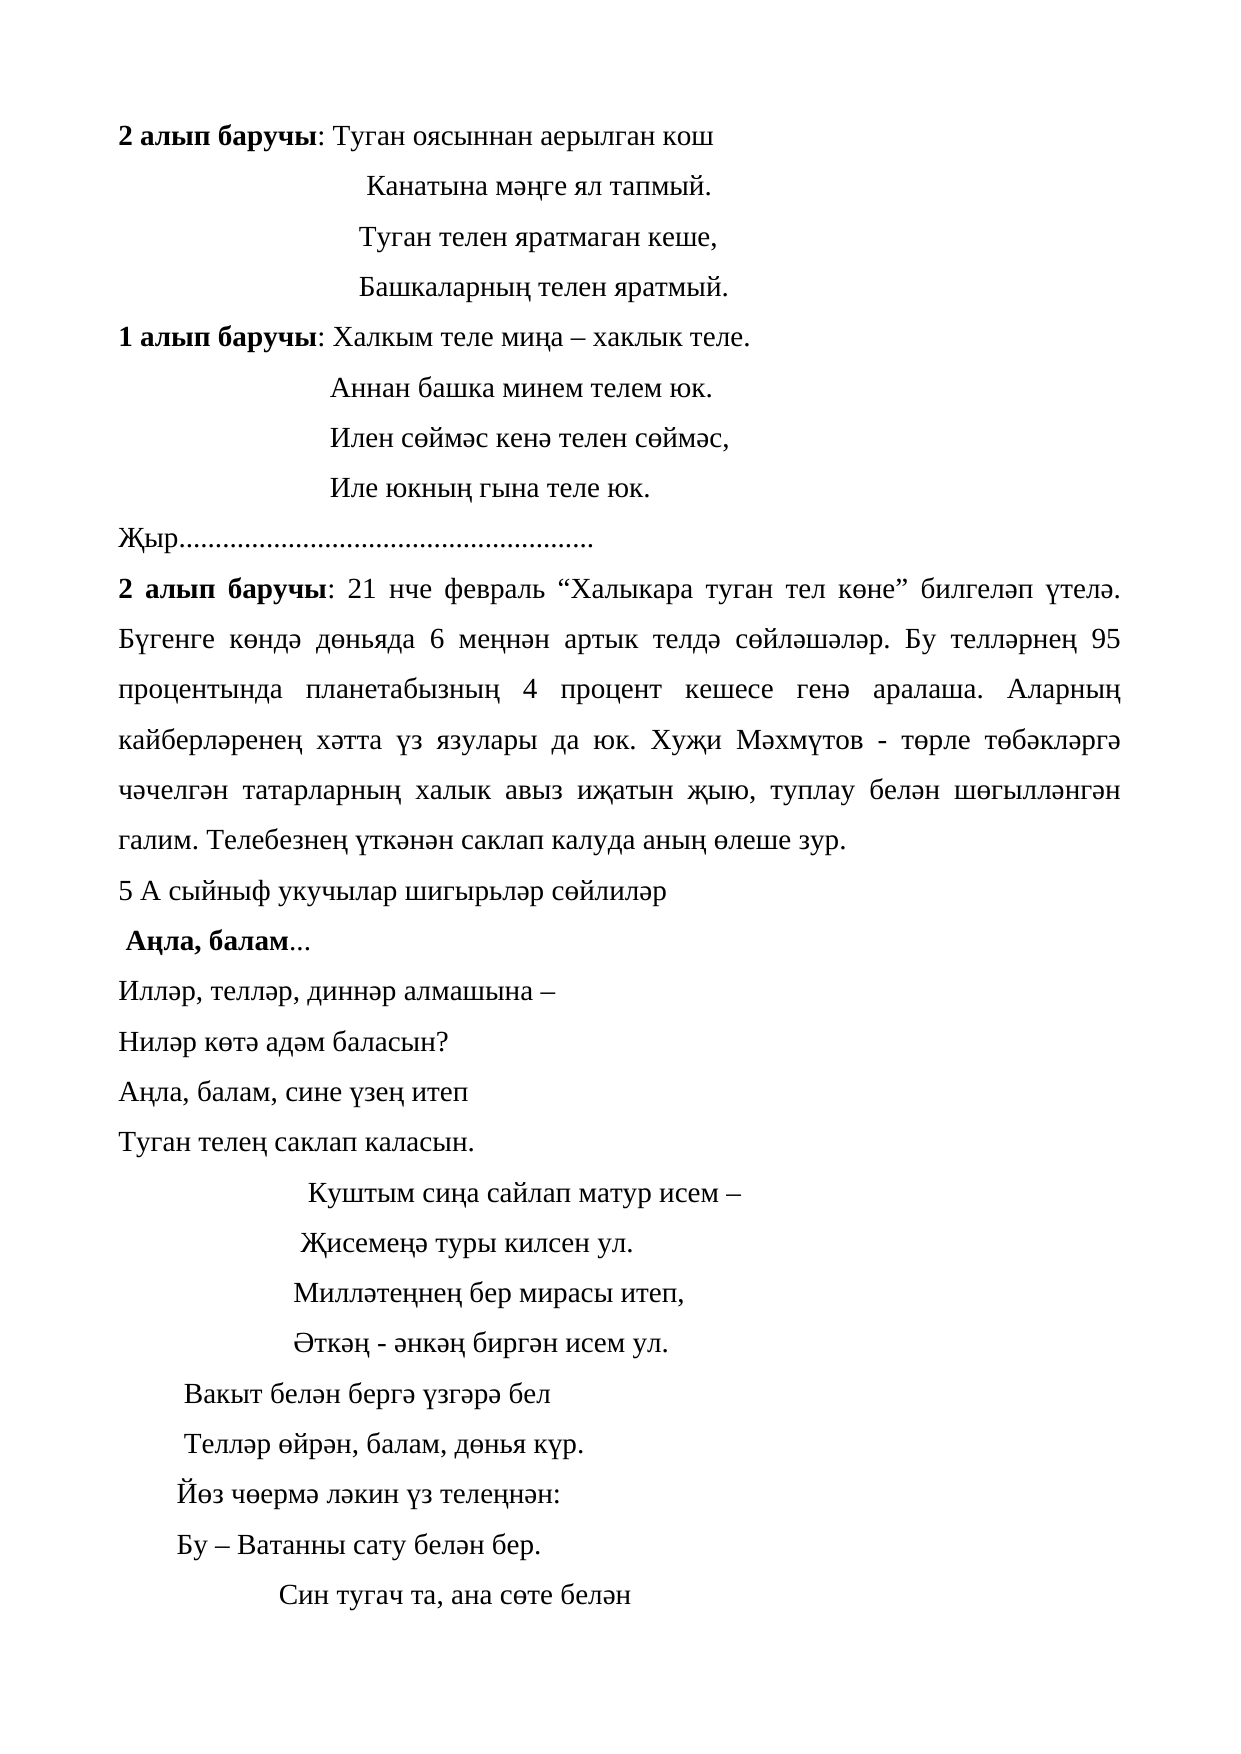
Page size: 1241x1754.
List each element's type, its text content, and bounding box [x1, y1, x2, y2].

text 2 алып баручы: Туган оясыннан аерылган кош [118, 118, 1122, 152]
text Җисемеңә туры килсен ул. [118, 1225, 1122, 1258]
text 2 алып баручы: 21 нче февраль “Халыкара туган тел көне” билгеләп үтелә. Бүгенге көндә дөньяда 6 меңнән артык телдә сөйләшәләр. Бу телләрнең 95 процентында планетабызның 4 процент кешесе генә аралаша. Аларның кайберләренең хәтта үз язулары да юк. Хуҗи Мәхмүтов - төрле төбәкләргә чәчелгән татарларның халык авыз иҗатын җыю, туплау белән шөгылләнгән галим. Телебезнең үткәнән саклап калуда аның өлеше зур. [118, 571, 1122, 856]
text Иле юкның гына теле юк. [118, 470, 1122, 504]
text Илен сөймәс кенә телен сөймәс, [118, 420, 1122, 453]
text Әткәң - әнкәң биргән исем ул. [118, 1326, 1122, 1359]
text Илләр, телләр, диннәр алмашына – [118, 973, 1122, 1007]
text 1 алып баручы: Халкым теле миңа – хаклык теле. [118, 319, 1122, 353]
text Бу – Ватанны сату белән бер. [118, 1527, 1122, 1560]
text Син тугач та, ана сөте белән [118, 1577, 1122, 1611]
text Ниләр көтә адәм баласын? [118, 1024, 1122, 1057]
text Канатына мәңге ял тапмый. [118, 168, 1122, 202]
text Туган телен яратмаган кеше, [118, 219, 1122, 252]
text Җыр......................................................... [118, 521, 1122, 554]
text 5 А сыйныф укучылар шигырьләр сөйлиләр [118, 873, 1122, 906]
text Башкаларның телен яратмый. [118, 269, 1122, 303]
text Туган телең саклап каласын. [118, 1124, 1122, 1158]
text Аннан башка минем телем юк. [118, 370, 1122, 403]
text Вакыт белән бергә үзгәрә бел [118, 1376, 1122, 1409]
text Аңла, балам... [118, 923, 1122, 957]
text Йөз чөермә ләкин үз телеңнән: [118, 1477, 1122, 1510]
text Телләр өйрән, балам, дөнья күр. [118, 1426, 1122, 1460]
text Куштым сиңа сайлап матур исем – [118, 1175, 1122, 1208]
text Аңла, балам, сине үзең итеп [118, 1074, 1122, 1108]
text Милләтеңнең бер мирасы итеп, [118, 1275, 1122, 1309]
